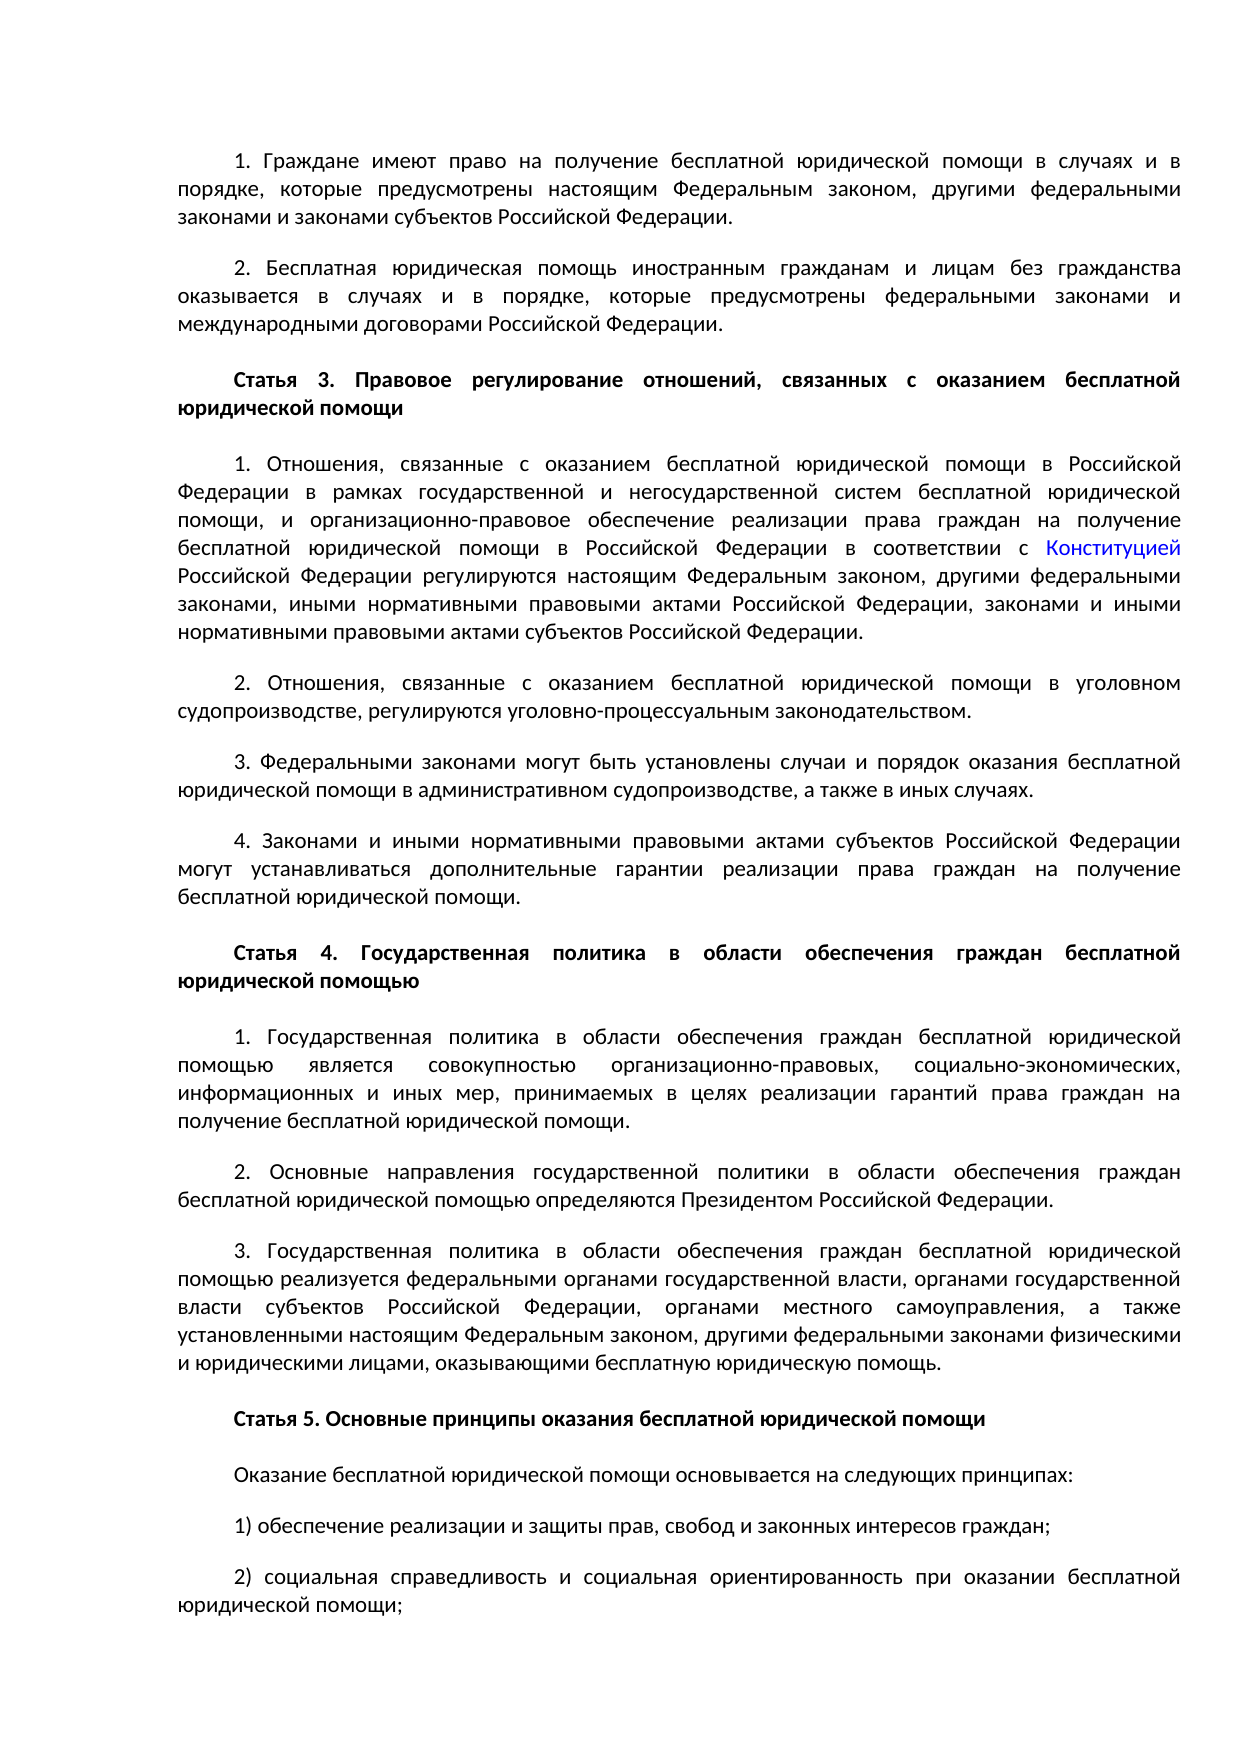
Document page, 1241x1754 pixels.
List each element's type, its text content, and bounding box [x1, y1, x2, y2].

text 1) обеспечение реализации и защиты прав, свобод и законных интересов граждан; [177, 1511, 1181, 1539]
text 3. Государственная политика в области обеспечения граждан бесплатной юридической помощью реализуется федеральными органами государственной власти, органами государственной власти субъектов Российской Федерации, органами местного самоуправления, а также установленными настоящим Федеральным законом, другими федеральными законами физическими и юридическими лицами, оказывающими бесплатную юридическую помощь. [177, 1236, 1181, 1376]
text 1. Граждане имеют право на получение бесплатной юридической помощи в случаях и в порядке, которые предусмотрены настоящим Федеральным законом, другими федеральными законами и законами субъектов Российской Федерации. [177, 146, 1181, 230]
text 1. Отношения, связанные с оказанием бесплатной юридической помощи в Российской Федерации в рамках государственной и негосударственной систем бесплатной юридической помощи, и организационно-правовое обеспечение реализации права граждан на получение бесплатной юридической помощи в Российской Федерации в соответствии с Конституцией Российской Федерации регулируются настоящим Федеральным законом, другими федеральными законами, иными нормативными правовыми актами Российской Федерации, законами и иными нормативными правовыми актами субъектов Российской Федерации. [177, 449, 1181, 645]
text Оказание бесплатной юридической помощи основывается на следующих принципах: [177, 1461, 1181, 1488]
text 1. Государственная политика в области обеспечения граждан бесплатной юридической помощью является совокупностью организационно-правовых, социально-экономических, информационных и иных мер, принимаемых в целях реализации гарантий права граждан на получение бесплатной юридической помощи. [177, 1022, 1181, 1134]
text 2) социальная справедливость и социальная ориентированность при оказании бесплатной юридической помощи; [177, 1562, 1181, 1618]
title Статья 3. Правовое регулирование отношений, связанных с оказанием бесплатной юридической помощи [177, 365, 1181, 421]
text 3. Федеральными законами могут быть установлены случаи и порядок оказания бесплатной юридической помощи в административном судопроизводстве, а также в иных случаях. [177, 747, 1181, 803]
title Статья 5. Основные принципы оказания бесплатной юридической помощи [177, 1404, 1181, 1432]
text 4. Законами и иными нормативными правовыми актами субъектов Российской Федерации могут устанавливаться дополнительные гарантии реализации права граждан на получение бесплатной юридической помощи. [177, 826, 1181, 910]
text 2. Основные направления государственной политики в области обеспечения граждан бесплатной юридической помощью определяются Президентом Российской Федерации. [177, 1157, 1181, 1213]
title Статья 4. Государственная политика в области обеспечения граждан бесплатной юридической помощью [177, 938, 1181, 994]
text 2. Отношения, связанные с оказанием бесплатной юридической помощи в уголовном судопроизводстве, регулируются уголовно-процессуальным законодательством. [177, 668, 1181, 724]
text 2. Бесплатная юридическая помощь иностранным гражданам и лицам без гражданства оказывается в случаях и в порядке, которые предусмотрены федеральными законами и международными договорами Российской Федерации. [177, 253, 1181, 337]
